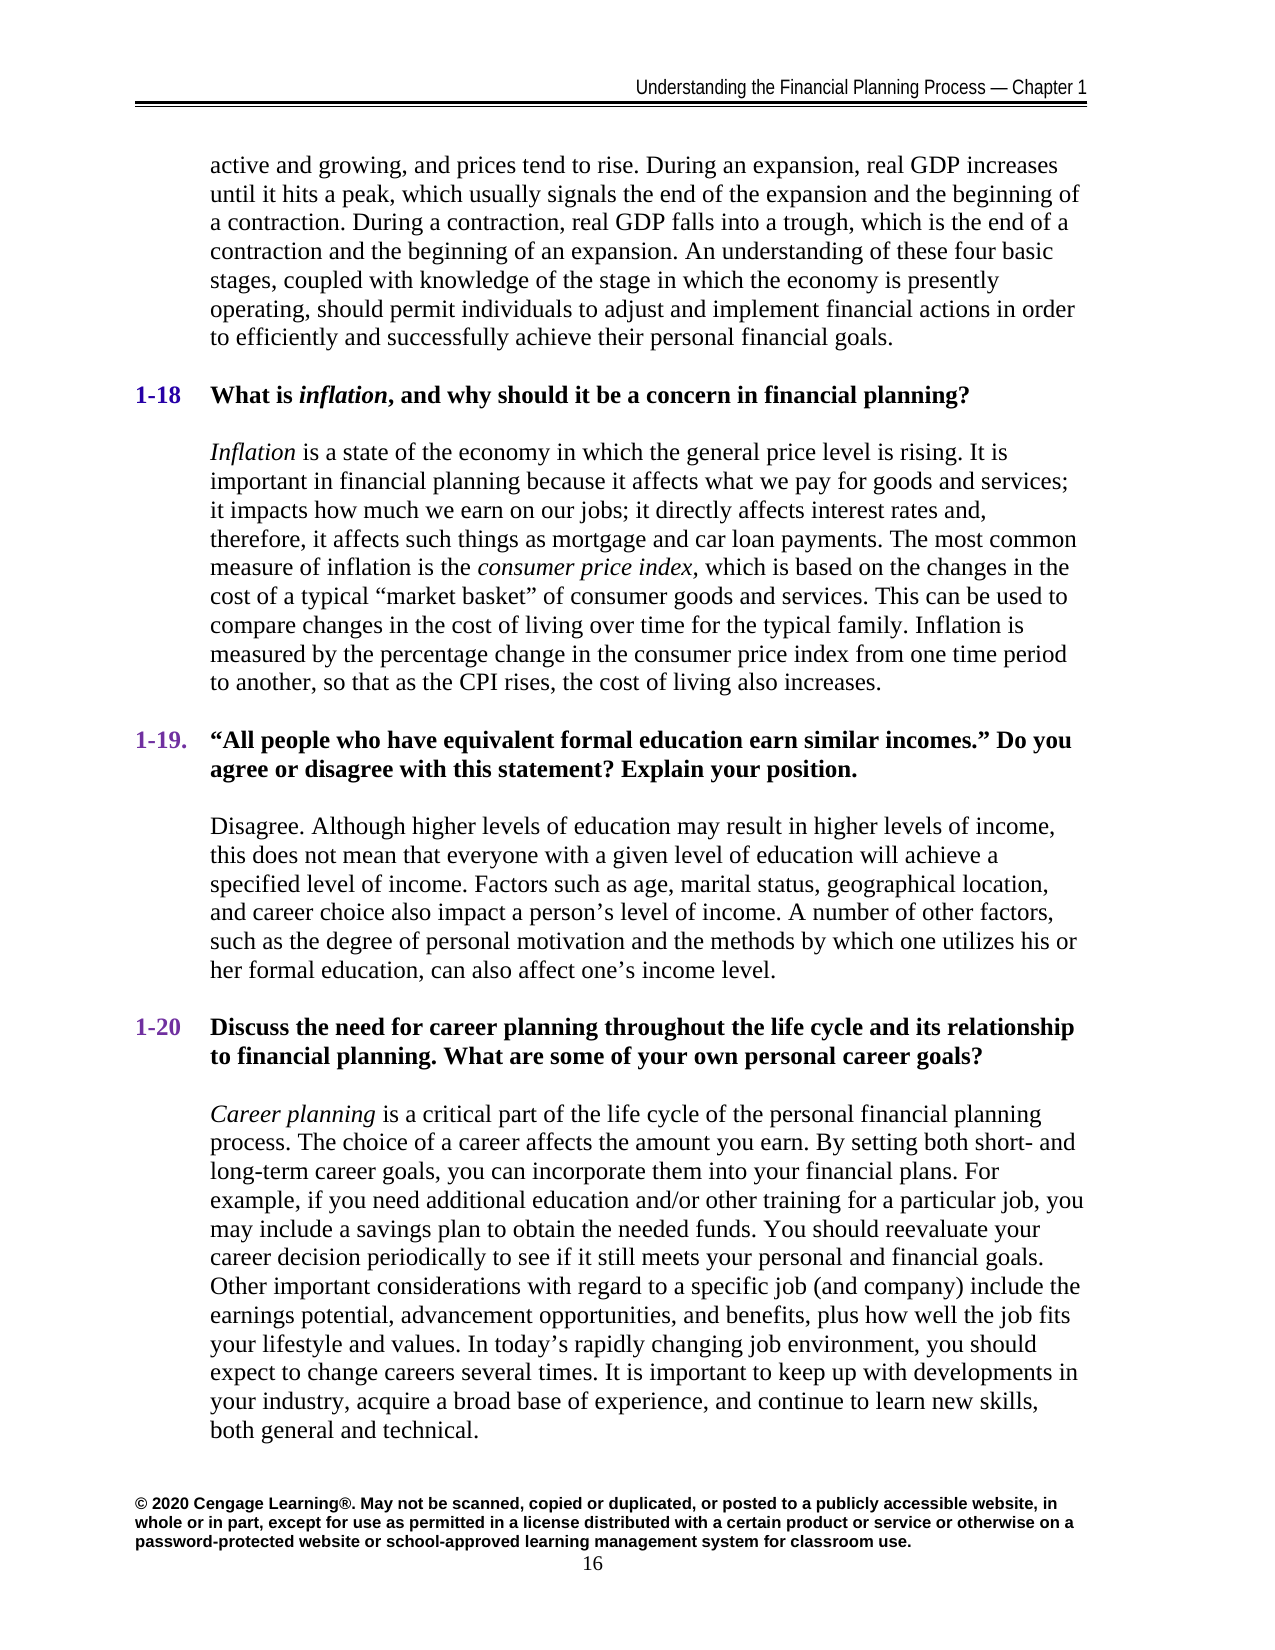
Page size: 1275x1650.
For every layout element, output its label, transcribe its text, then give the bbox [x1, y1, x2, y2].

text Disagree. Although higher levels of education may result in higher levels of income, this does not mean that everyone with a given level of education will achieve a specified level of income. Factors such as age, marital status, geographical location, and career choice also impact a person’s level of income. A number of other factors, such as the degree of personal motivation and the methods by which one utilizes his or her formal education, can also affect one’s income level. [135, 811, 1087, 984]
text Career planning is a critical part of the life cycle of the personal financial planning process. The choice of a career affects the amount you earn. By setting both short- and long-term career goals, you can incorporate them into your financial plans. For example, if you need additional education and/or other training for a particular job, you may include a savings plan to obtain the needed funds. You should reevaluate your career decision periodically to see if it still meets your personal and financial goals. Other important considerations with regard to a specific job (and company) include the earnings potential, advancement opportunities, and benefits, plus how well the job fits your lifestyle and values. In today’s rapidly changing job environment, you should expect to change careers several times. It is important to keep up with developments in your industry, acquire a broad base of experience, and continue to learn new skills, both general and technical. [135, 1099, 1087, 1444]
text Inflation is a state of the economy in which the general price level is rising. It is important in financial planning because it affects what we pay for goods and services; it impacts how much we earn on our jobs; it directly affects interest rates and, therefore, it affects such things as mortgage and car loan payments. The most common measure of inflation is the consumer price index, which is based on the changes in the cost of a typical “market basket” of consumer goods and services. This can be used to compare changes in the cost of living over time for the typical family. Inflation is measured by the percentage change in the consumer price index from one time period to another, so that as the CPI rises, the cost of living also increases. [135, 437, 1087, 696]
text 1-20 Discuss the need for career planning throughout the life cycle and its relationship to financial planning. What are some of your own personal career goals? [135, 1012, 1087, 1070]
text 1-19. “All people who have equivalent formal education earn similar incomes.” Do you agree or disagree with this statement? Explain your position. [135, 725, 1087, 782]
text 1-18 What is inflation, and why should it be a concern in financial planning? [135, 380, 1087, 409]
